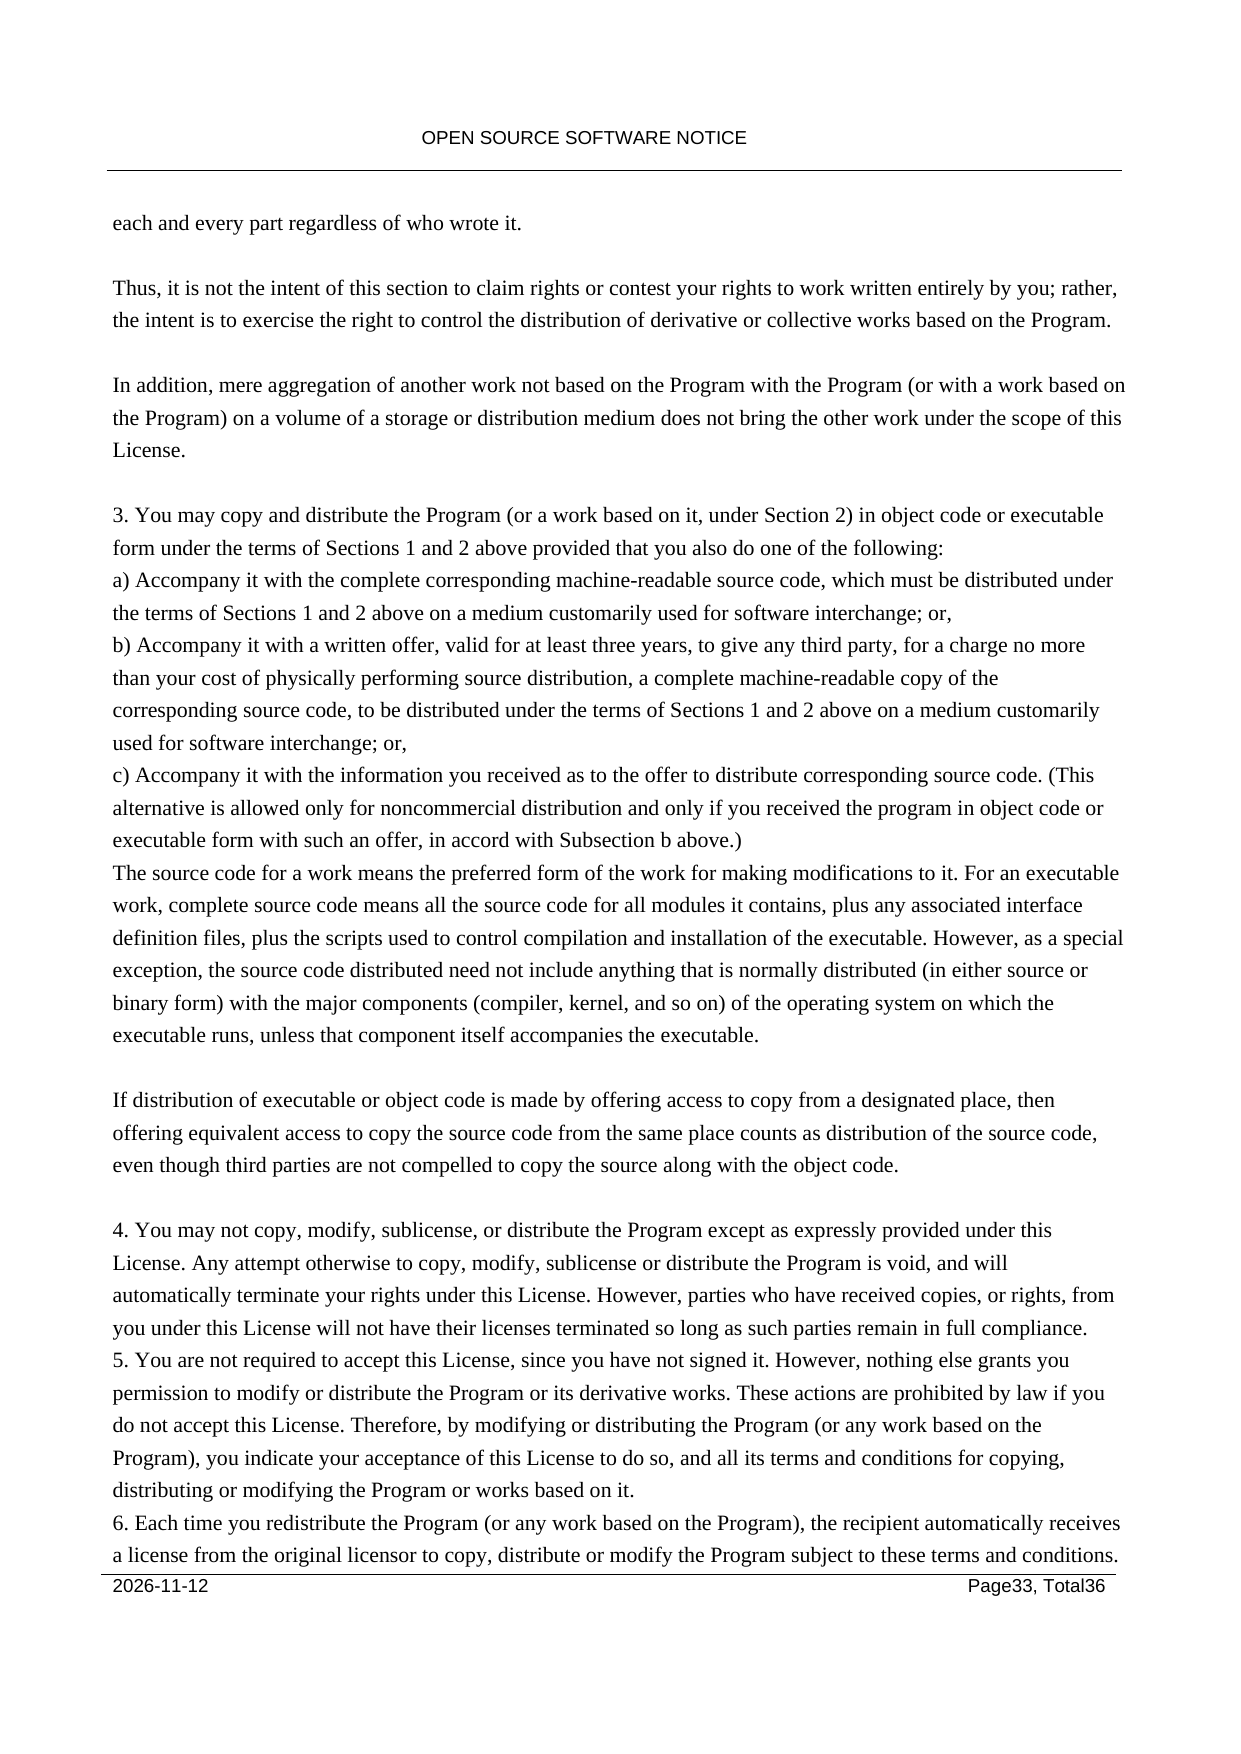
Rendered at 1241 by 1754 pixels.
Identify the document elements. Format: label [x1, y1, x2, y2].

text [112, 206, 1128, 1571]
